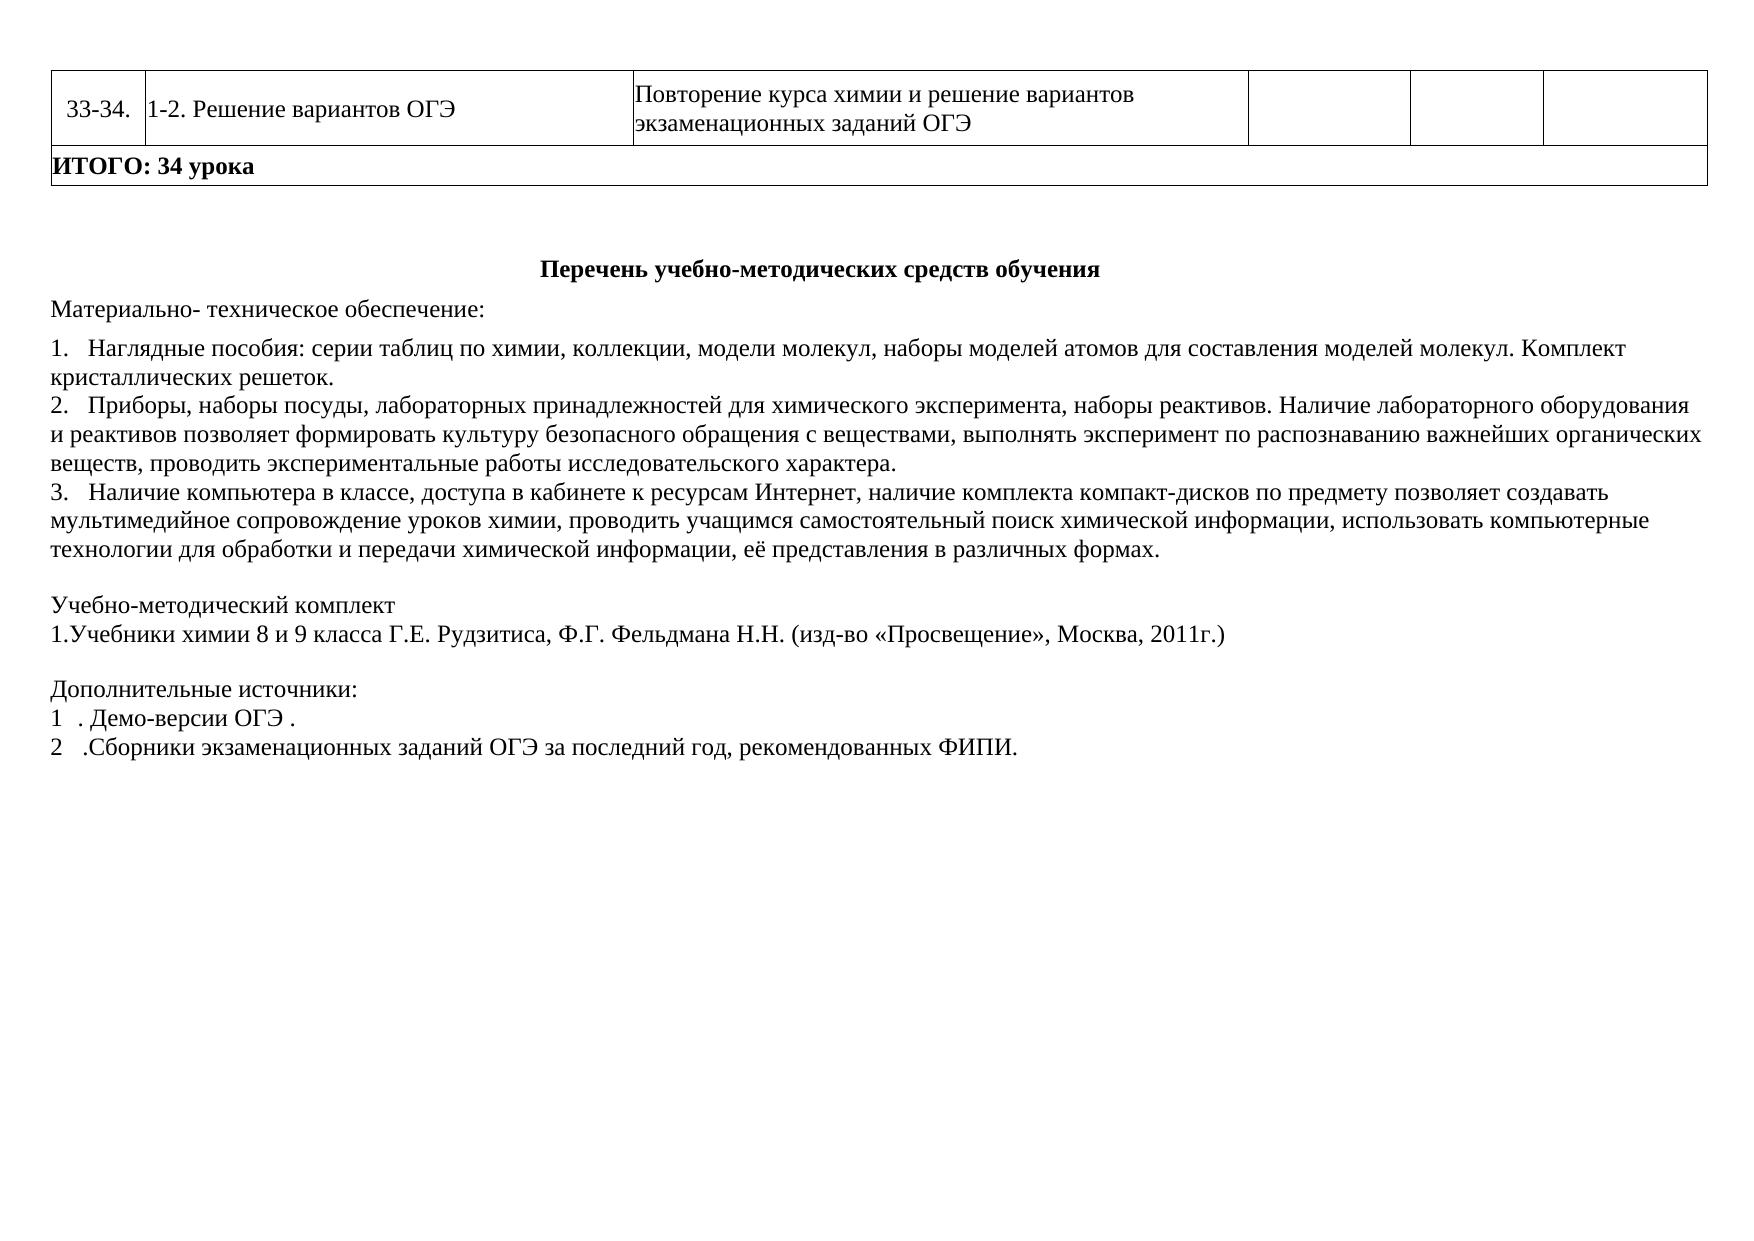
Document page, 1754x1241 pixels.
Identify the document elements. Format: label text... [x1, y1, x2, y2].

text Материально- техническое обеспечение: [50, 294, 1708, 322]
text Дополнительные источники: [50, 674, 1708, 703]
table_cell [1411, 71, 1543, 145]
table_cell 1-2. Решение вариантов ОГЭ [146, 71, 633, 145]
table_cell [1249, 71, 1410, 145]
list .Сборники экзаменационных заданий ОГЭ за последний год, рекомендованных ФИПИ. [50, 732, 1708, 761]
text 1.Учебники химии 8 и 9 класса Г.Е. Рудзитиса, Ф.Г. Фельдмана Н.Н. (изд-во «Просвещение», Москва, 2011г.) [50, 619, 1708, 647]
list Приборы, наборы посуды, лабораторных принадлежностей для химического эксперимента, наборы реактивов. Наличие лабораторного оборудования и реактивов позволяет формировать культуру безопасного обращения с веществами, выполнять эксперимент по распознаванию важнейших органических веществ, проводить экспериментальные работы исследовательского характера. [50, 390, 1708, 477]
list Наличие компьютера в классе, доступа в кабинете к ресурсам Интернет, наличие комплекта компакт-дисков по предмету позволяет создавать мультимедийное сопровождение уроков химии, проводить учащимся самостоятельный поиск химической информации, использовать компьютерные технологии для обработки и передачи химической информации, её представления в различных формах. [50, 477, 1708, 563]
text Учебно-методический комплект [50, 590, 1708, 619]
list Наглядные пособия: серии таблиц по химии, коллекции, модели молекул, наборы моделей атомов для составления моделей молекул. Комплект кристаллических решеток. [50, 333, 1708, 390]
text Перечень учебно-методических средств обучения [540, 254, 1708, 283]
table_cell [1544, 71, 1707, 145]
table_cell Повторение курса химии и решение вариантов экзаменационных заданий ОГЭ [634, 71, 1248, 145]
table_cell 33-34. [52, 71, 145, 145]
list . Демо-версии ОГЭ . [50, 703, 1708, 732]
table_cell ИТОГО: 34 урока [52, 146, 1707, 185]
